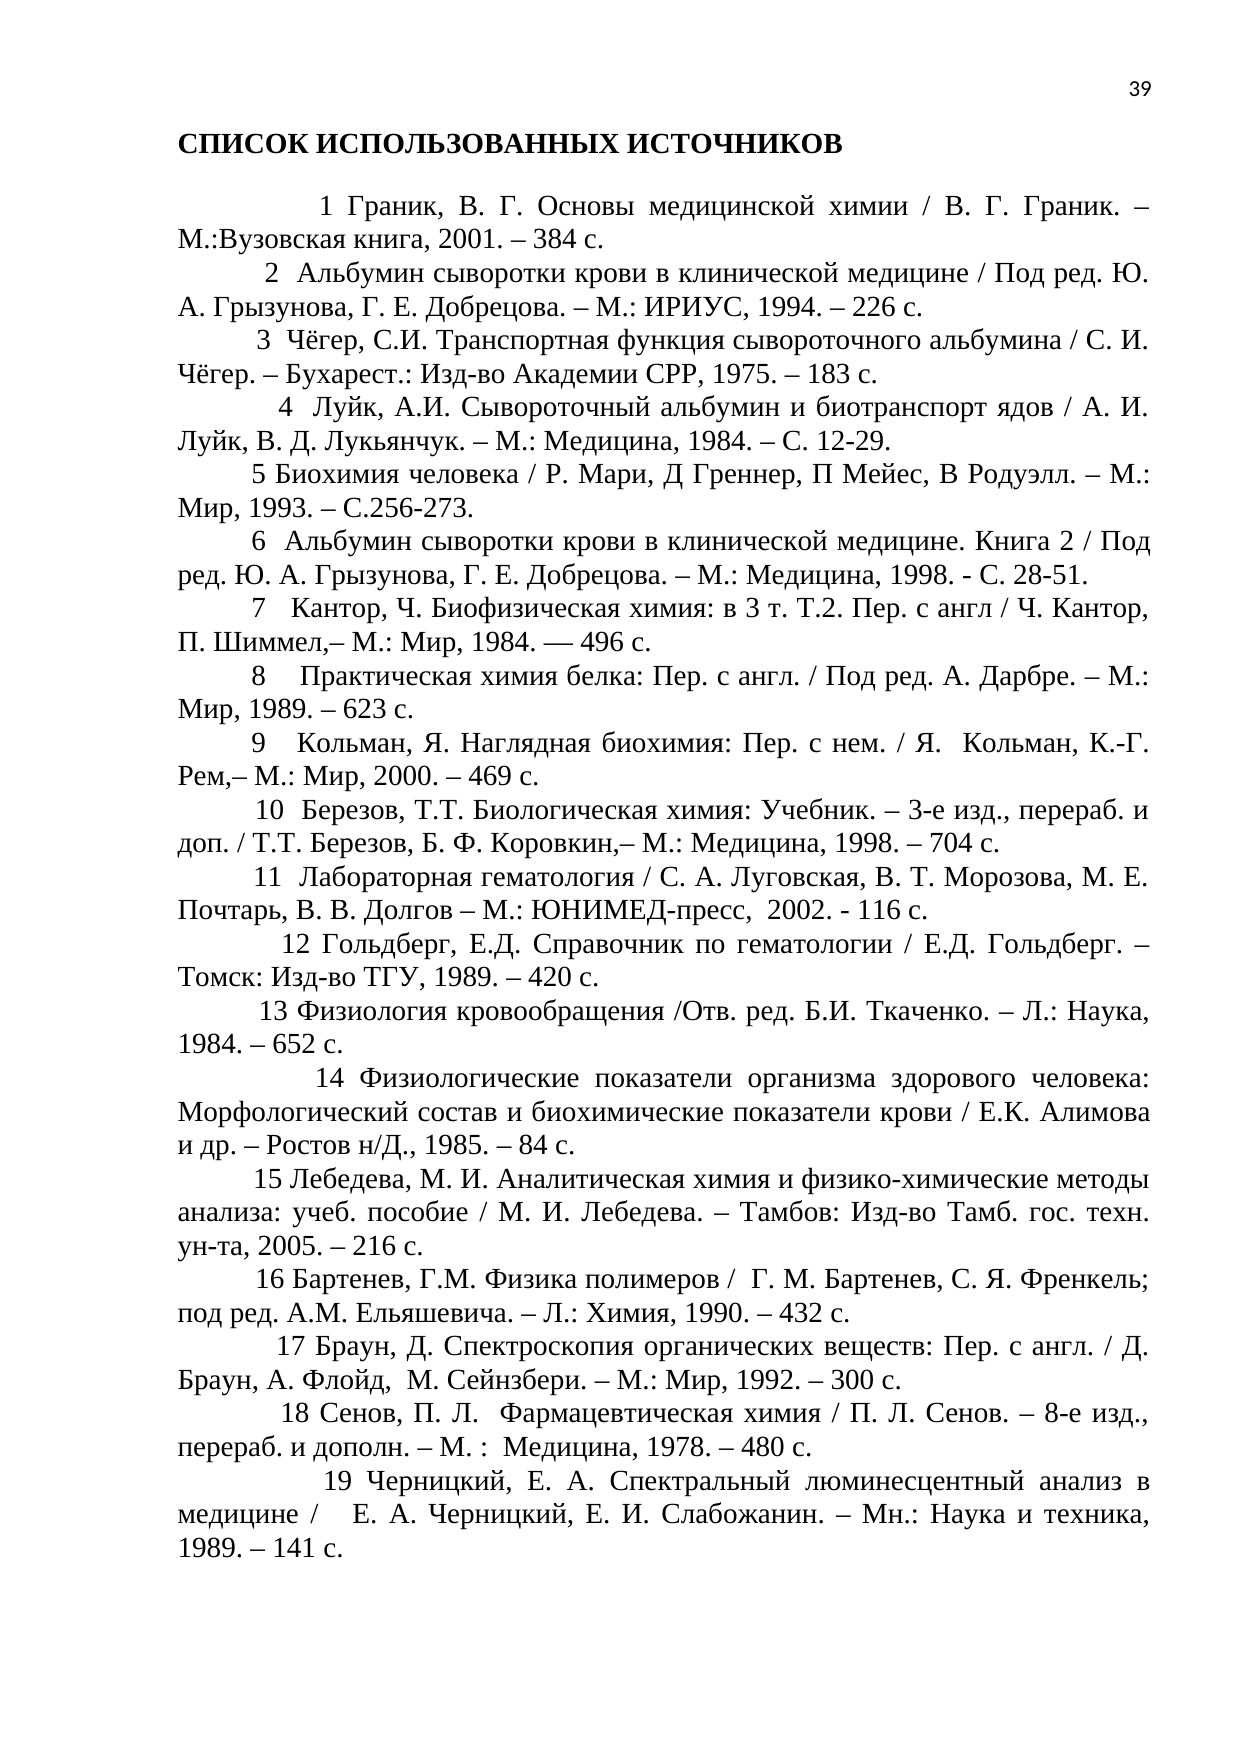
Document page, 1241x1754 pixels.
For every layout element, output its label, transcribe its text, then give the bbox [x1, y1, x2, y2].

text 2 Альбумин сыворотки крови в клинической медицине / Под ред. Ю. А. Грызунова, Г. Е. Добрецова. – М.: ИРИУС, 1994. – 226 с. [177, 255, 1152, 322]
text 5 Биохимия человека / Р. Мари, Д Греннер, П Мейес, В Родуэлл. – М.: Мир, 1993. – С.256-273. [177, 456, 1152, 523]
text 12 Гольдберг, Е.Д. Справочник по гематологии / Е.Д. Гольдберг. – Томск: Изд-во ТГУ, 1989. – 420 с. [177, 926, 1152, 993]
text 19 Черницкий, Е. А. Спектральный люминесцентный анализ в медицине / Е. А. Черницкий, Е. И. Слабожанин. – Мн.: Наука и техника, 1989. – 141 с. [177, 1463, 1152, 1563]
text 1 Граник, В. Г. Основы медицинской химии / В. Г. Граник. – М.:Вузовская книга, 2001. – 384 с. [177, 188, 1152, 255]
text 10 Березов, Т.Т. Биологическая химия: Учебник. – 3-е изд., перераб. и доп. / Т.Т. Березов, Б. Ф. Коровкин,– М.: Медицина, 1998. – 704 с. [177, 792, 1152, 859]
text 15 Лебедева, М. И. Аналитическая химия и физико-химические методы анализа: учеб. пособие / М. И. Лебедева. – Тамбов: Изд-во Тамб. гос. техн. ун-та, 2005. – 216 с. [177, 1161, 1152, 1261]
text 3 Чёгер, С.И. Транспортная функция сывороточного альбумина / С. И. Чёгер. – Бухарест.: Изд-во Академии СРР, 1975. – 183 с. [177, 322, 1152, 389]
text СПИСОК ИСПОЛЬЗОВАННЫХ ИСТОЧНИКОВ [177, 127, 1152, 160]
text 6 Альбумин сыворотки крови в клинической медицине. Книга 2 / Под ред. Ю. А. Грызунова, Г. Е. Добрецова. – М.: Медицина, 1998. - С. 28-51. [177, 523, 1152, 591]
text 8 Практическая химия белка: Пер. с англ. / Под ред. А. Дарбре. – М.: Мир, 1989. – 623 с. [177, 658, 1152, 725]
text 18 Сенов, П. Л. Фармацевтическая химия / П. Л. Сенов. – 8-е изд., перераб. и дополн. – М. : Медицина, 1978. – 480 с. [177, 1396, 1152, 1463]
text 11 Лабораторная гематология / С. А. Луговская, В. Т. Морозова, М. Е. Почтарь, В. В. Долгов – М.: ЮНИМЕД-пресс, 2002. - 116 с. [177, 859, 1152, 926]
text 13 Физиология кровообращения /Отв. ред. Б.И. Ткаченко. – Л.: Наука, 1984. – 652 с. [177, 993, 1152, 1060]
text 14 Физиологические показатели организма здорового человека: Морфологический состав и биохимические показатели крови / Е.К. Алимова и др. – Ростов н/Д., 1985. – 84 с. [177, 1060, 1152, 1161]
text 9 Кольман, Я. Наглядная биохимия: Пер. с нем. / Я. Кольман, К.-Г. Рем,– М.: Мир, 2000. – 469 с. [177, 725, 1152, 792]
text 17 Браун, Д. Спектроскопия органических веществ: Пер. с англ. / Д. Браун, А. Флойд, М. Сейнзбери. – М.: Мир, 1992. – 300 с. [177, 1328, 1152, 1396]
text 7 Кантор, Ч. Биофизическая химия: в 3 т. Т.2. Пер. с англ / Ч. Кантор, П. Шиммел,– М.: Мир, 1984. –– 496 с. [177, 591, 1152, 658]
text 16 Бартенев, Г.М. Физика полимеров / Г. М. Бартенев, С. Я. Френкель; под ред. А.М. Ельяшевича. – Л.: Химия, 1990. – 432 с. [177, 1261, 1152, 1328]
text 4 Луйк, А.И. Сывороточный альбумин и биотранспорт ядов / А. И. Луйк, В. Д. Лукьянчук. – М.: Медицина, 1984. – С. 12-29. [177, 389, 1152, 456]
